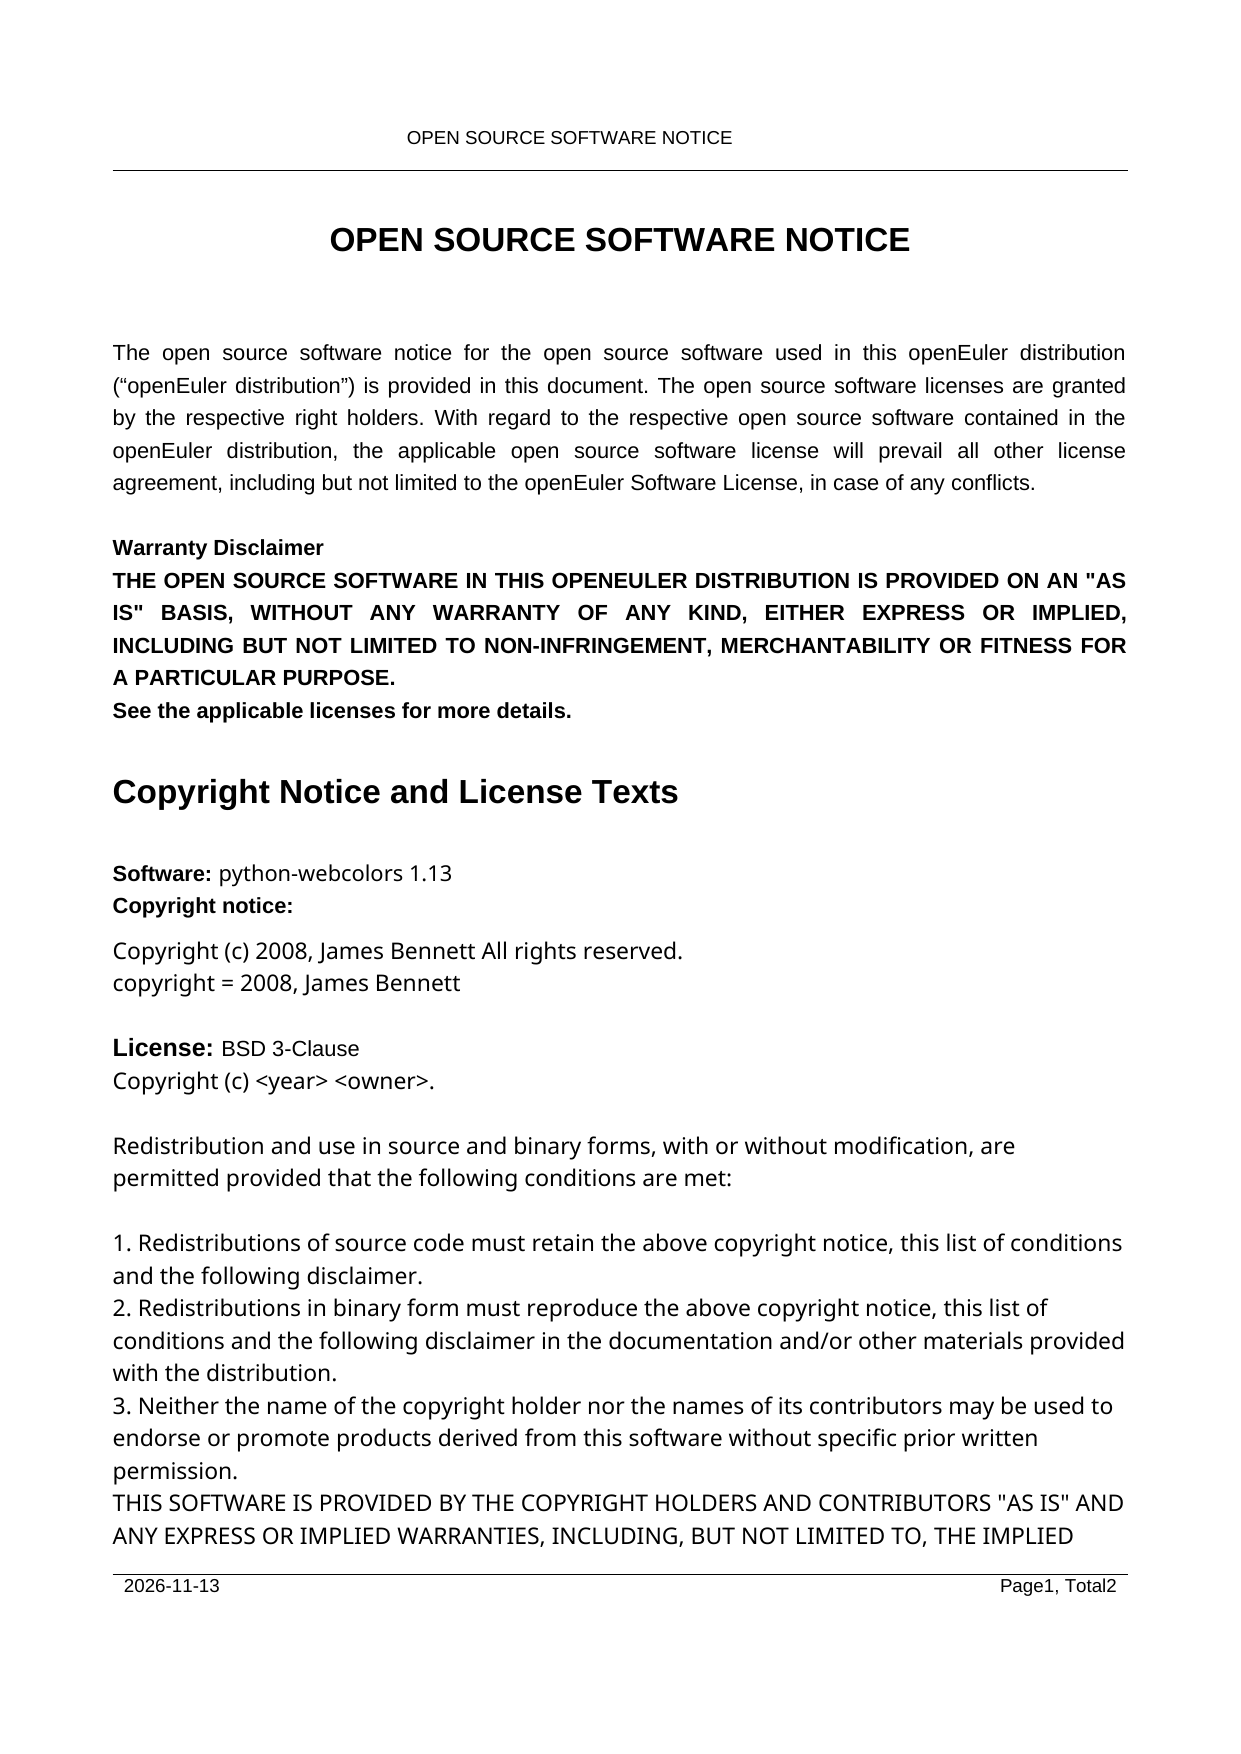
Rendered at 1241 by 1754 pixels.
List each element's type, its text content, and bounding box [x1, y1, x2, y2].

text Copyright notice: [112, 889, 1128, 921]
text 3. Neither the name of the copyright holder nor the names of its contributors may be used to endorse or promote products derived from this software without specific prior written permission. [112, 1389, 1128, 1486]
text Copyright (c) <year> <owner>. [112, 1064, 1128, 1096]
text The open source software notice for the open source software used in this openEuler distribution (“openEuler distribution”) is provided in this document. The open source software licenses are granted by the respective right holders. With regard to the respective open source software contained in the openEuler distribution, the applicable open source software license will prevail all other license agreement, including but not limited to the openEuler Software License, in case of any conflicts. [112, 336, 1128, 499]
text Copyright (c) 2008, James Bennett All rights reserved. copyright = 2008, James Bennett [112, 934, 1128, 1031]
text 2. Redistributions in binary form must reproduce the above copyright notice, this list of conditions and the following disclaimer in the documentation and/or other materials provided with the distribution. [112, 1291, 1128, 1389]
text THE OPEN SOURCE SOFTWARE IN THIS OPENEULER DISTRIBUTION IS PROVIDED ON AN "AS IS" BASIS, WITHOUT ANY WARRANTY OF ANY KIND, EITHER EXPRESS OR IMPLIED, INCLUDING BUT NOT LIMITED TO NON-INFRINGEMENT, MERCHANTABILITY OR FITNESS FOR A PARTICULAR PURPOSE. See the applicable licenses for more details. [112, 564, 1128, 726]
text Copyright Notice and License Texts [112, 759, 1128, 824]
text OPEN SOURCE SOFTWARE NOTICE [112, 206, 1128, 271]
text 1. Redistributions of source code must retain the above copyright notice, this list of conditions and the following disclaimer. [112, 1226, 1128, 1291]
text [112, 1486, 1128, 1551]
text Warranty Disclaimer [112, 531, 1128, 564]
text License: BSD 3-Clause [112, 1031, 1128, 1064]
title Software: python-webcolors 1.13 [112, 856, 1128, 889]
text Redistribution and use in source and binary forms, with or without modification, are permitted provided that the following conditions are met: [112, 1129, 1128, 1194]
